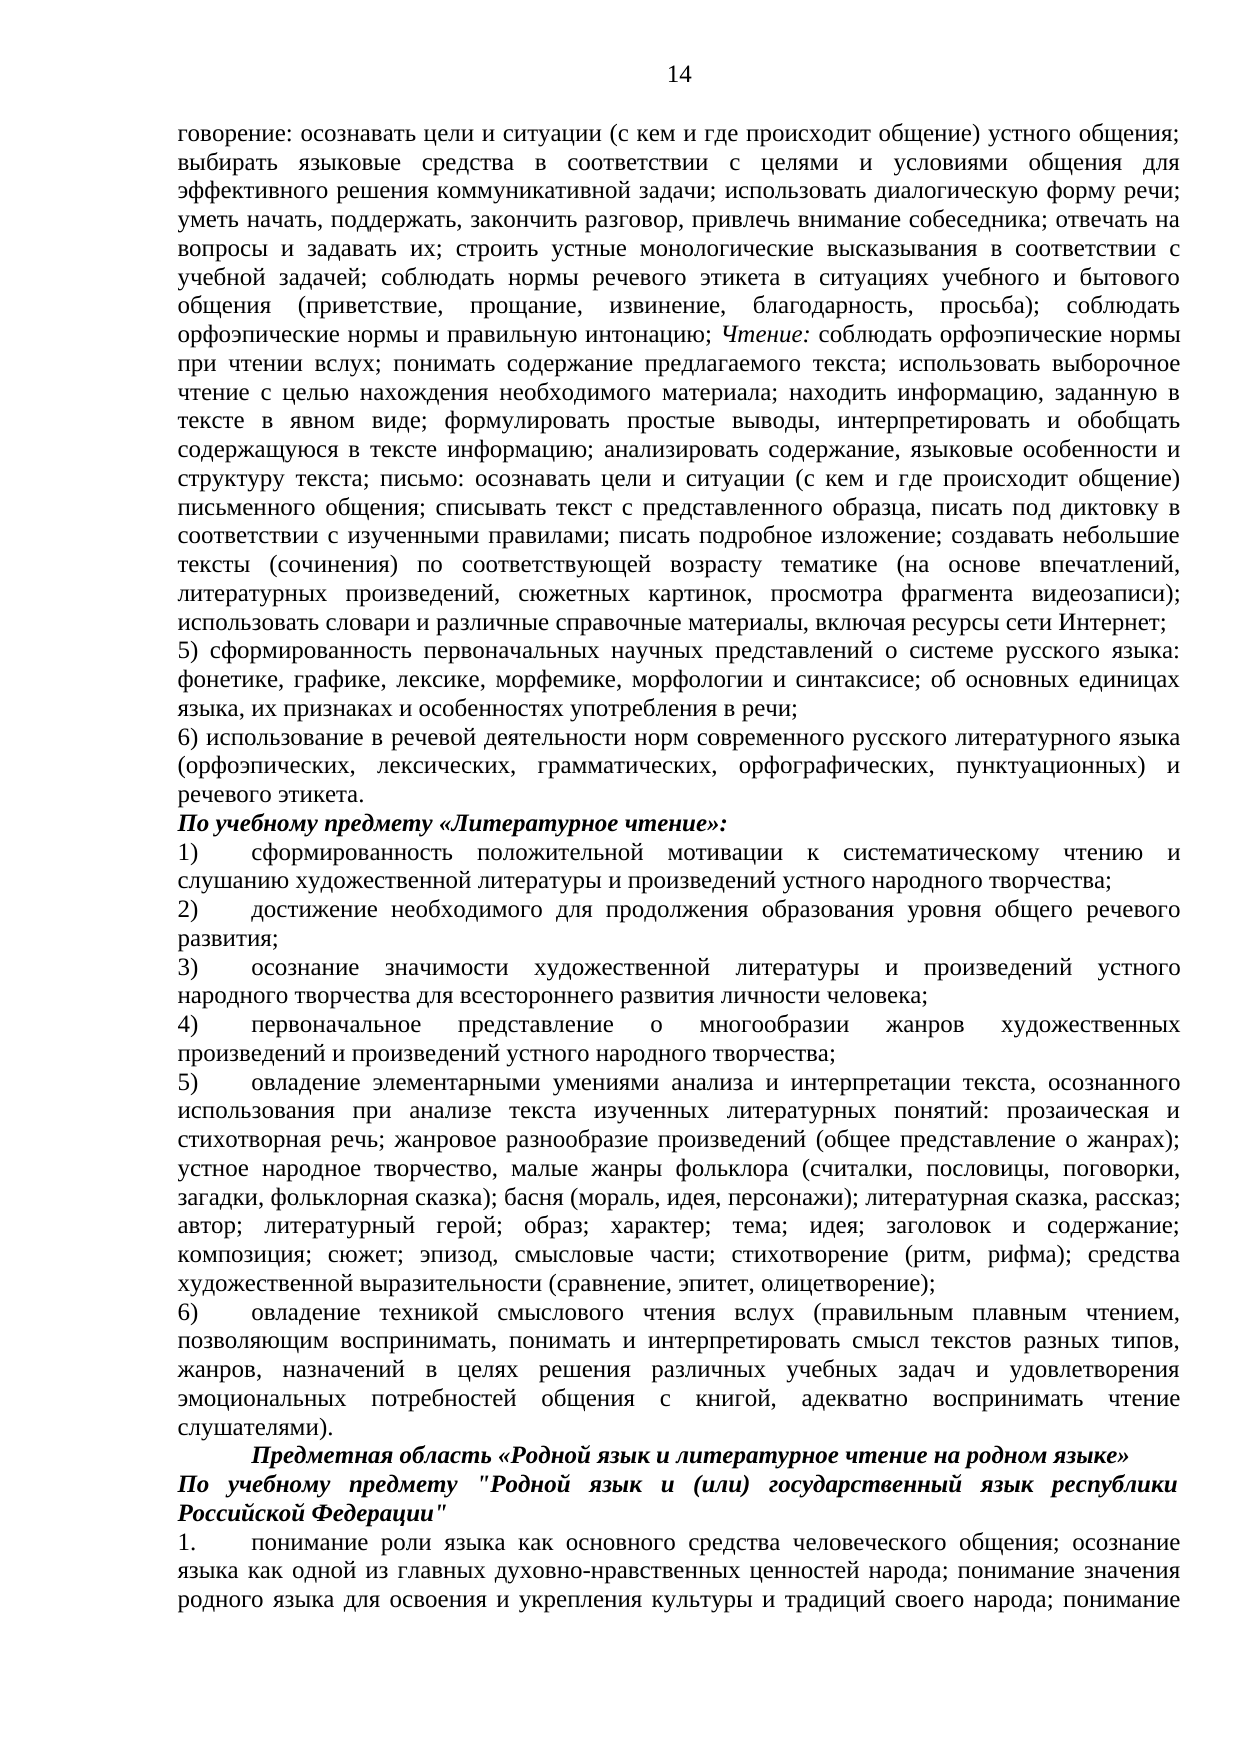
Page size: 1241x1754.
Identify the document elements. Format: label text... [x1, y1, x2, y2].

list овладение техникой смыслового чтения вслух (правильным плавным чтением, позволяющим воспринимать, понимать и интерпретировать смысл текстов разных типов, жанров, назначений в целях решения различных учебных задач и удовлетворения эмоциональных потребностей общения с книгой, адекватно воспринимать чтение слушателями). [177, 1297, 1181, 1441]
list первоначальное представление о многообразии жанров художественных произведений и произведений устного народного творчества; [177, 1009, 1181, 1067]
text По учебному предмету «Литературное чтение»: [177, 808, 1181, 837]
list сформированность положительной мотивации к систематическому чтению и слушанию художественной литературы и произведений устного народного творчества; [177, 837, 1181, 894]
text По учебному предмету "Родной язык и (или) государственный язык республики Российской Федерации" [177, 1469, 1181, 1527]
list овладение элементарными умениями анализа и интерпретации текста, осознанного использования при анализе текста изученных литературных понятий: прозаическая и стихотворная речь; жанровое разнообразие произведений (общее представление о жанрах); устное народное творчество, малые жанры фольклора (считалки, пословицы, поговорки, загадки, фольклорная сказка); басня (мораль, идея, персонажи); литературная сказка, рассказ; автор; литературный герой; образ; характер; тема; идея; заголовок и содержание; композиция; сюжет; эпизод, смысловые части; стихотворение (ритм, рифма); средства художественной выразительности (сравнение, эпитет, олицетворение); [177, 1067, 1181, 1297]
list достижение необходимого для продолжения образования уровня общего речевого развития; [177, 894, 1181, 952]
list осознание значимости художественной литературы и произведений устного народного творчества для всестороннего развития личности человека; [177, 952, 1181, 1009]
text 6) использование в речевой деятельности норм современного русского литературного языка (орфоэпических, лексических, грамматических, орфографических, пунктуационных) и речевого этикета. [177, 722, 1181, 808]
text Предметная область «Родной язык и литературное чтение на родном языке» [177, 1441, 1181, 1469]
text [177, 118, 1181, 636]
text 5) сформированность первоначальных научных представлений о системе русского языка: фонетике, графике, лексике, морфемике, морфологии и синтаксисе; об основных единицах языка, их признаках и особенностях употребления в речи; [177, 636, 1181, 722]
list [177, 1527, 1181, 1613]
